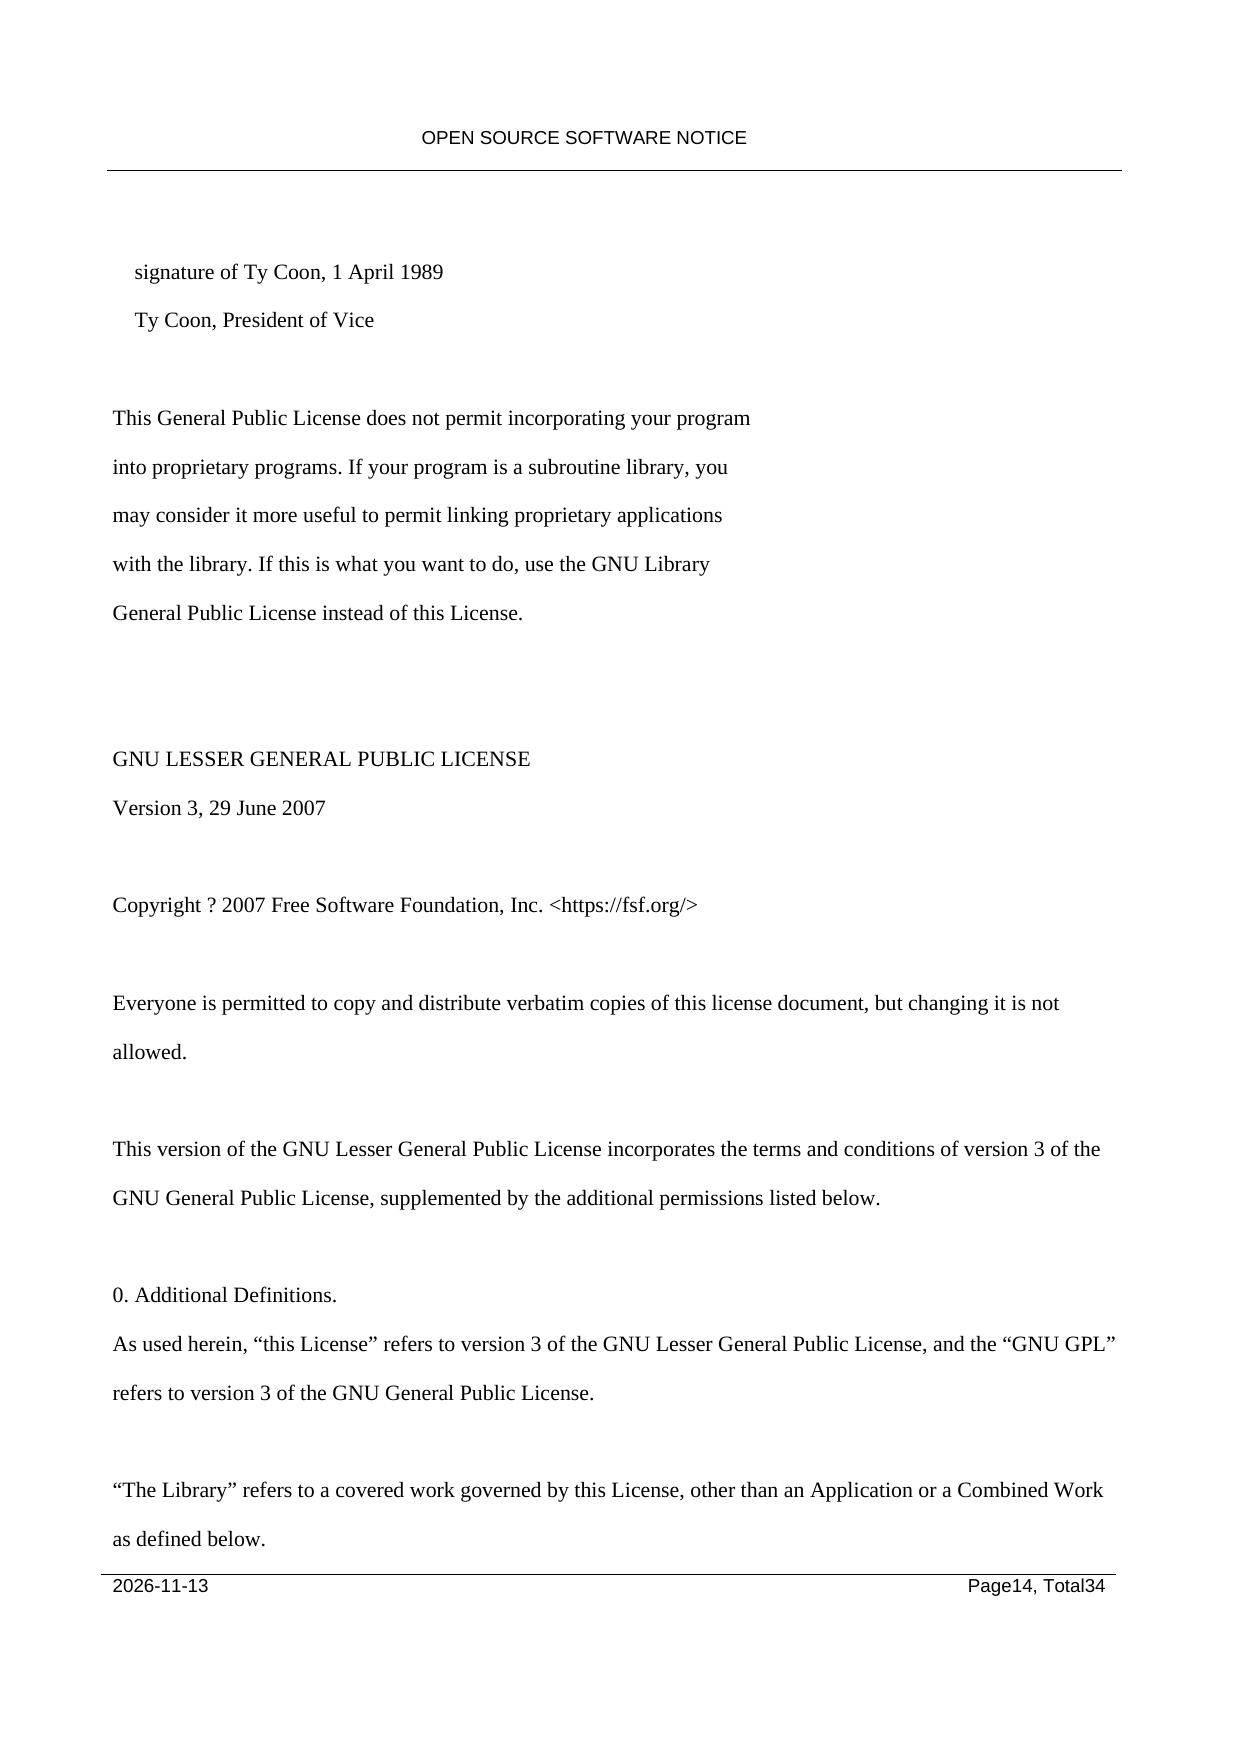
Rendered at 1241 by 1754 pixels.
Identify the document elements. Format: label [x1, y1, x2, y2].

text [112, 206, 1128, 1555]
